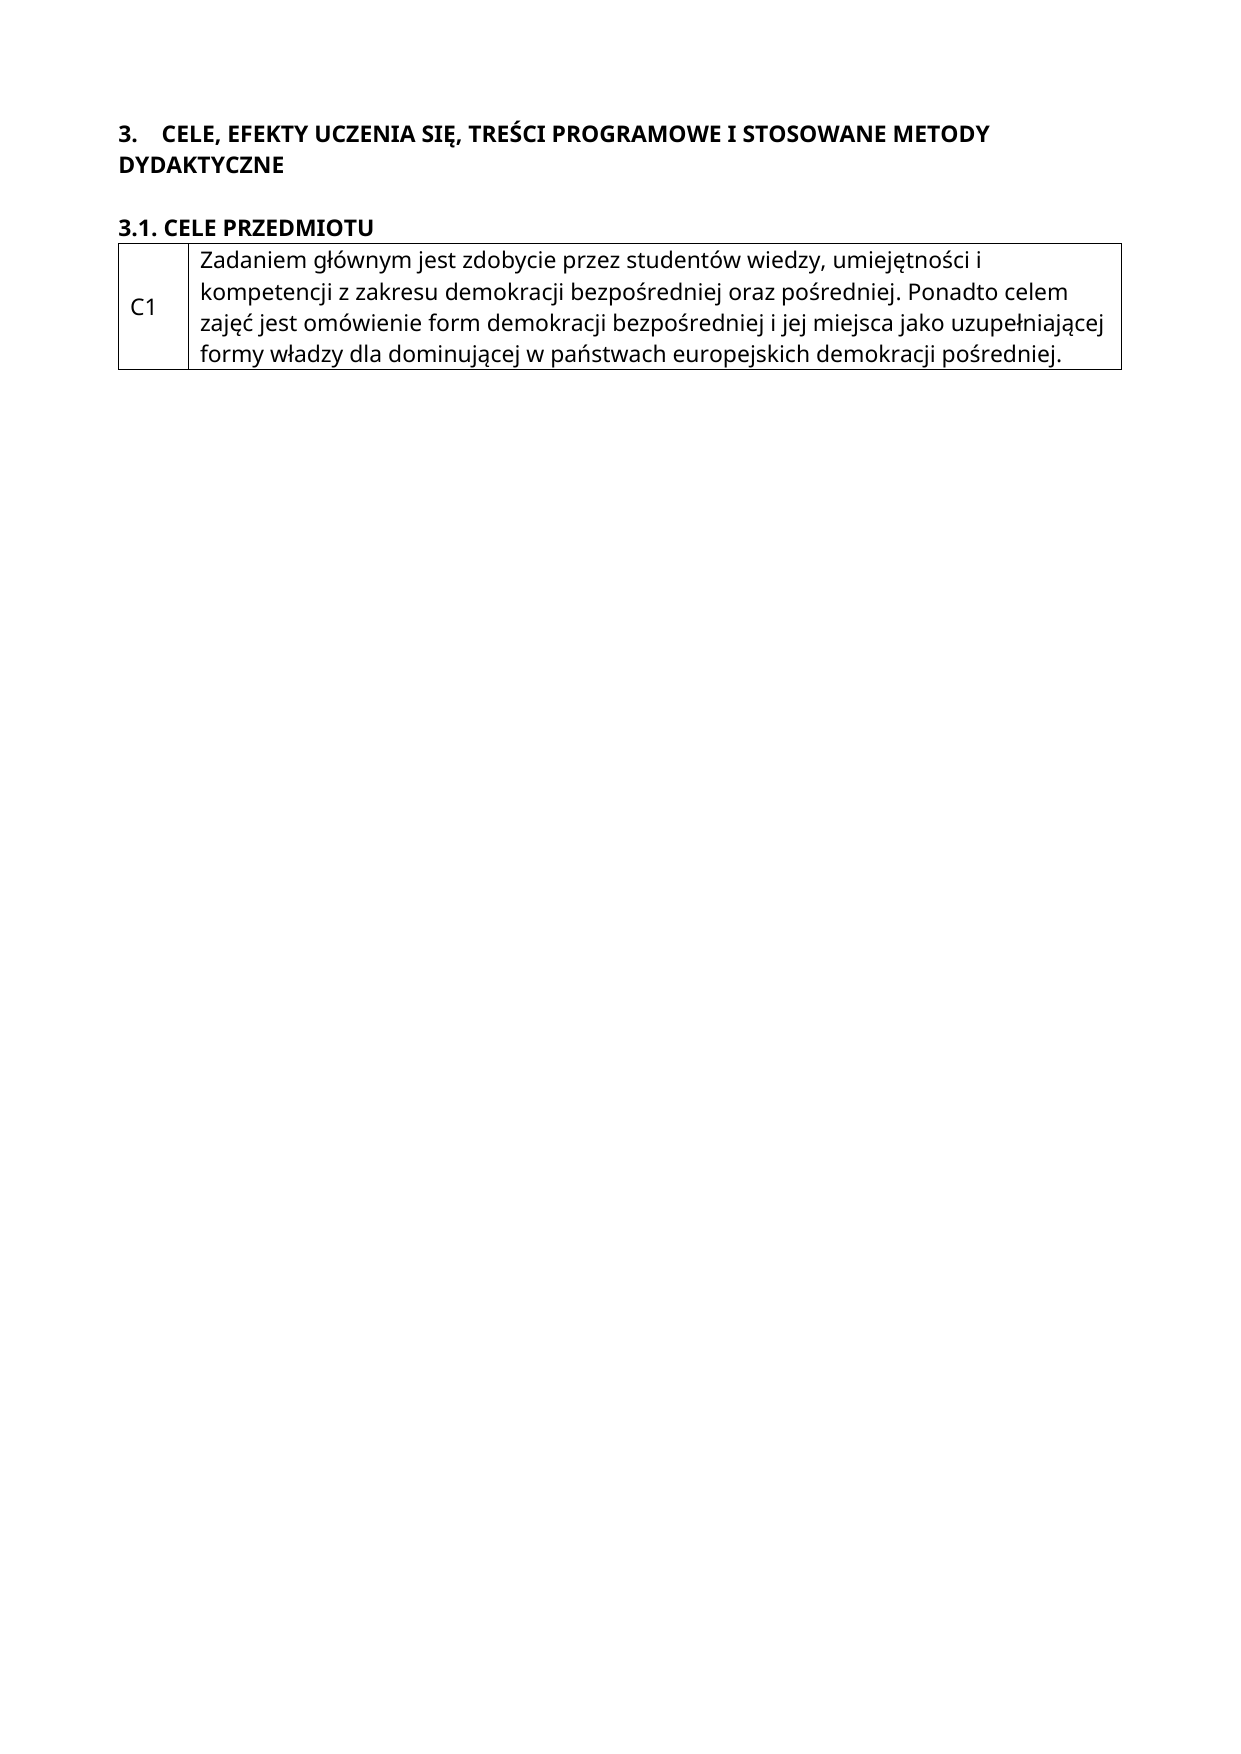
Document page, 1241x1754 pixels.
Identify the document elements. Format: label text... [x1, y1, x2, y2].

table_header C1 [119, 244, 188, 369]
table_header Zadaniem głównym jest zdobycie przez studentów wiedzy, umiejętności i kompetencji z zakresu demokracji bezpośredniej oraz pośredniej. Ponadto celem zajęć jest omówienie form demokracji bezpośredniej i jej miejsca jako uzupełniającej formy władzy dla dominującej w państwach europejskich demokracji pośredniej. [189, 244, 1121, 369]
text 3.1. CELE PRZEDMIOTU [118, 212, 1122, 243]
list CELE, EFEKTY UCZENIA SIĘ, TREŚCI PROGRAMOWE I STOSOWANE METODY DYDAKTYCZNE [118, 118, 1122, 181]
